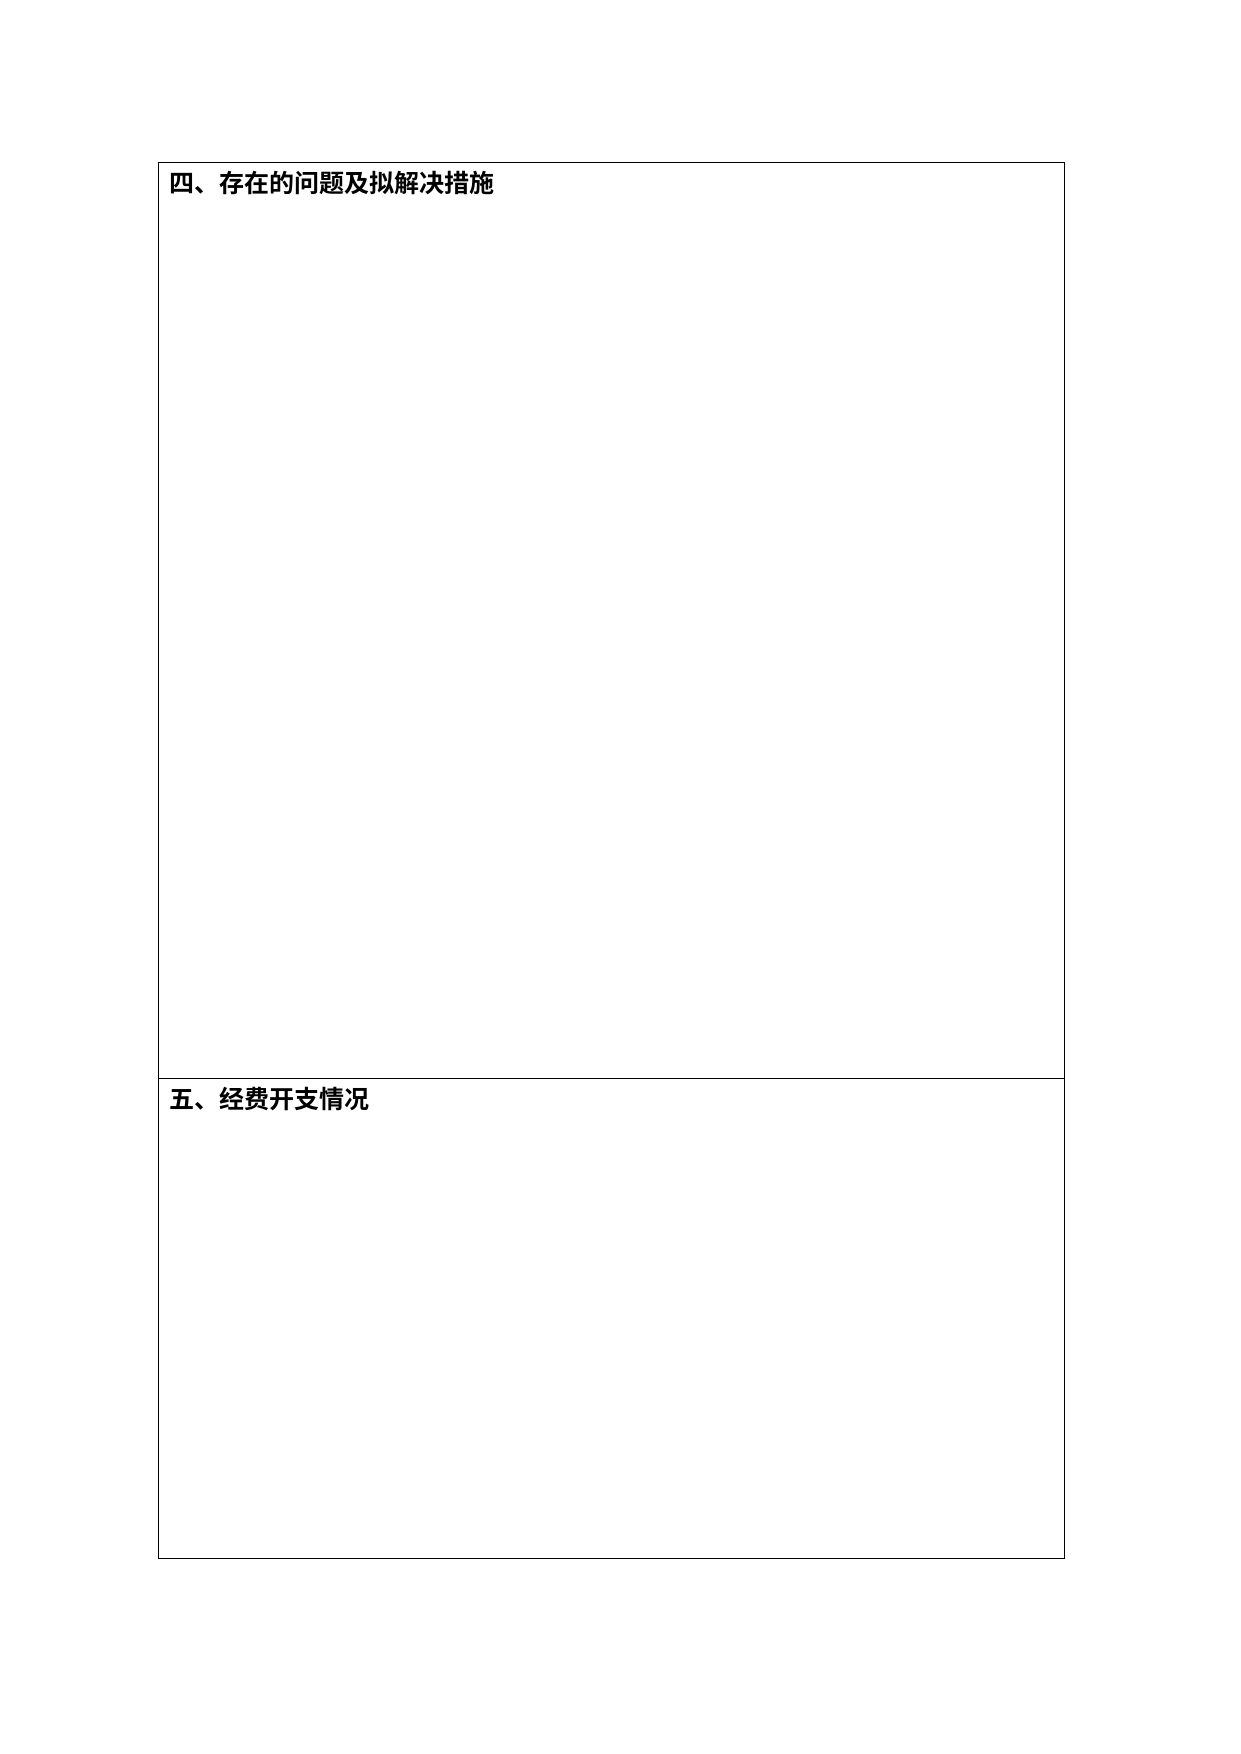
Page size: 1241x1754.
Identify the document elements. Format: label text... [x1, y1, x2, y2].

table_cell 四、存在的问题及拟解决措施 [159, 163, 1064, 1078]
table_cell 五、经费开支情况 [159, 1079, 1064, 1558]
